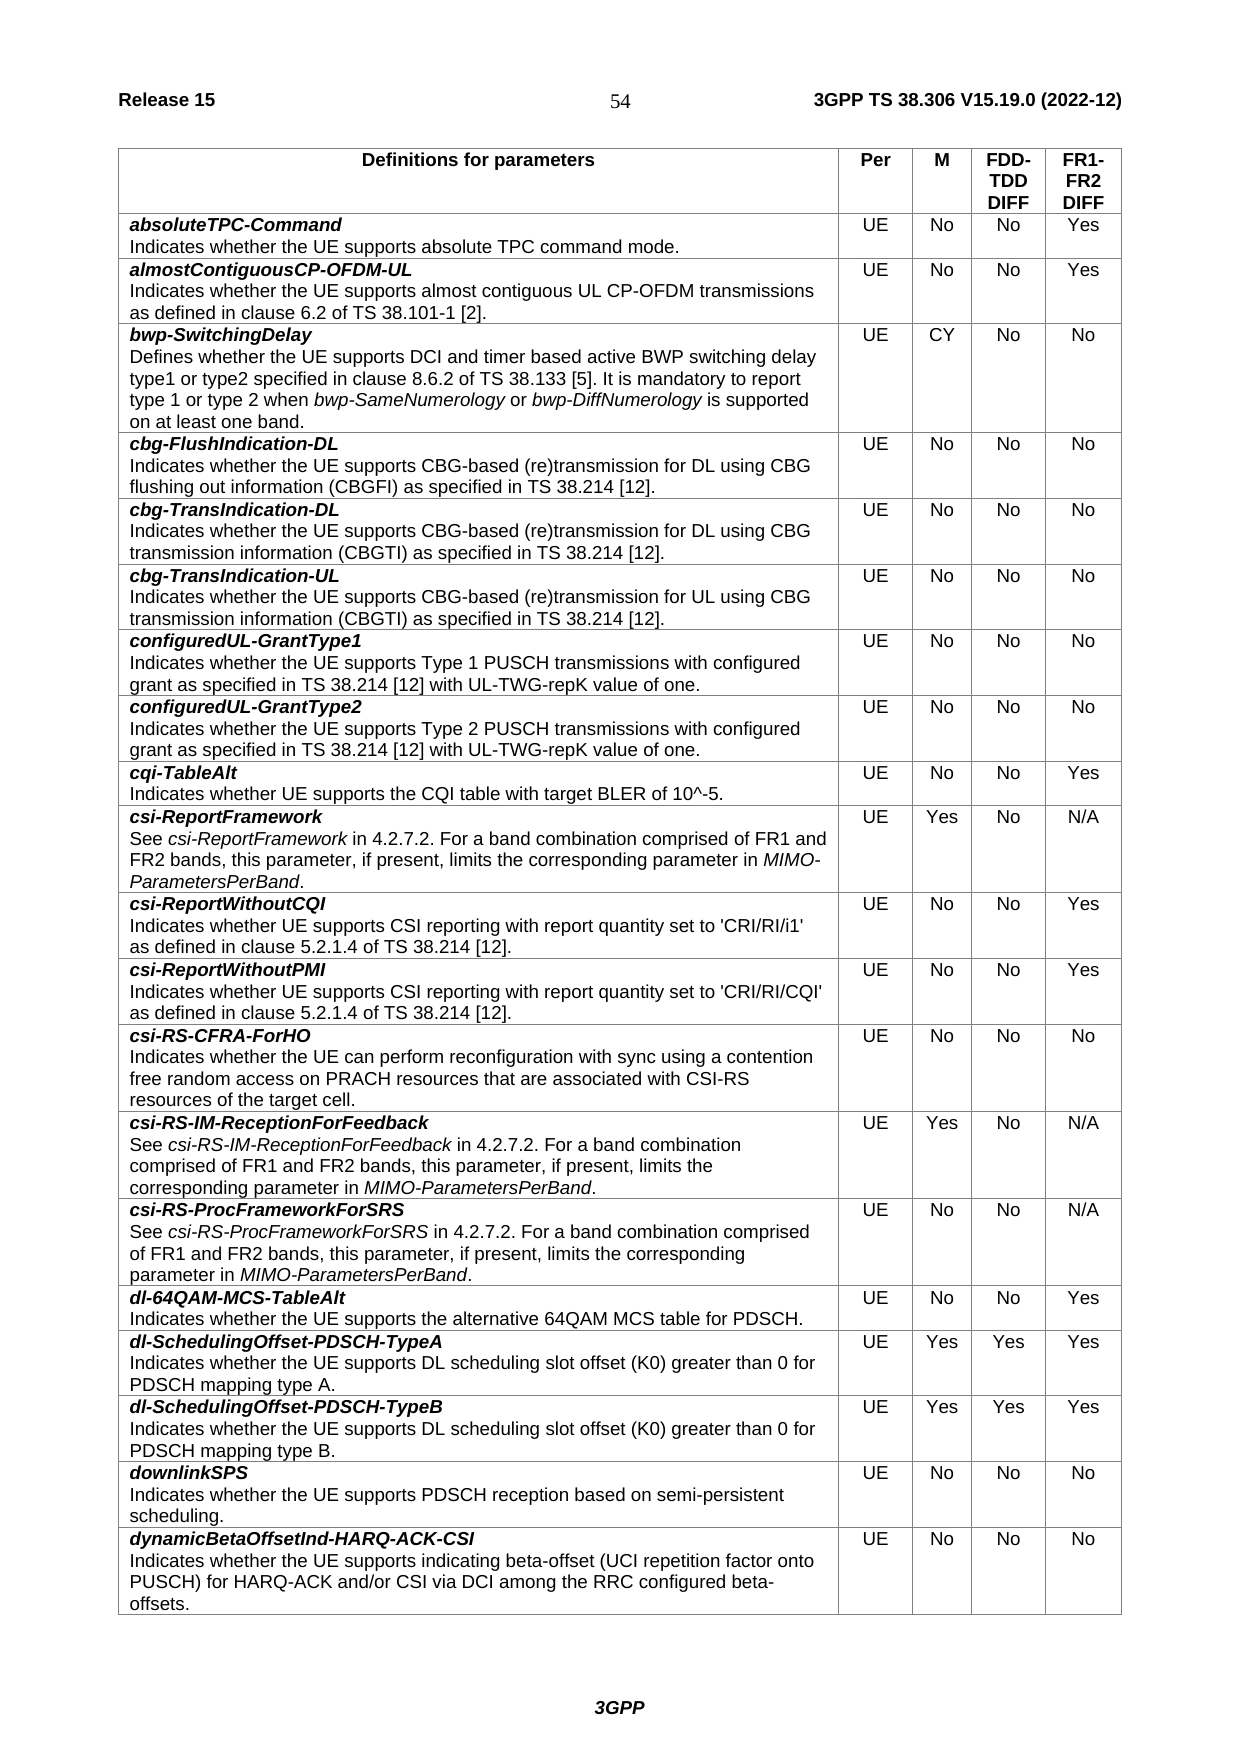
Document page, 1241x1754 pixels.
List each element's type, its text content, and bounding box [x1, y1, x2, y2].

table_cell configuredUL-GrantType2 Indicates whether the UE supports Type 2 PUSCH transmissions with configured grant as specified in TS 38.214 [12] with UL-TWG-repK value of one. [119, 696, 838, 761]
table_cell No [972, 214, 1045, 257]
table_cell dl-SchedulingOffset-PDSCH-TypeA Indicates whether the UE supports DL scheduling slot offset (K0) greater than 0 for PDSCH mapping type A. [119, 1331, 838, 1395]
table_cell No [972, 499, 1045, 563]
table_cell Yes [1046, 214, 1121, 257]
table_header Definitions for parameters [119, 149, 838, 213]
table_cell No [913, 1462, 971, 1527]
table_cell No [972, 324, 1045, 432]
table_header Per [839, 149, 912, 213]
table_cell UE [839, 324, 912, 432]
table_cell No [972, 1528, 1045, 1614]
table_cell UE [839, 1199, 912, 1285]
table_cell No [972, 893, 1045, 958]
table_cell Yes [1046, 1286, 1121, 1329]
table_cell Yes [913, 1396, 971, 1461]
table_cell UE [839, 1462, 912, 1527]
table_cell UE [839, 499, 912, 563]
table_cell Yes [1046, 1396, 1121, 1461]
table_cell UE [839, 1286, 912, 1329]
table_cell UE [839, 433, 912, 498]
table_cell No [913, 499, 971, 563]
table_cell Yes [913, 1331, 971, 1395]
table_cell N/A [1046, 806, 1121, 892]
table_cell Yes [913, 806, 971, 892]
table_cell No [913, 1199, 971, 1285]
table_cell csi-ReportWithoutPMI Indicates whether UE supports CSI reporting with report quantity set to 'CRI/RI/CQI' as defined in clause 5.2.1.4 of TS 38.214 [12]. [119, 959, 838, 1023]
table_header FDD-TDD DIFF [972, 149, 1045, 213]
table_cell UE [839, 806, 912, 892]
table_cell No [972, 565, 1045, 629]
table_cell cqi-TableAlt Indicates whether UE supports the CQI table with target BLER of 10^-5. [119, 762, 838, 805]
table_cell No [972, 762, 1045, 805]
table_cell CY [913, 324, 971, 432]
table_cell absoluteTPC-Command Indicates whether the UE supports absolute TPC command mode. [119, 214, 838, 257]
table_cell No [913, 433, 971, 498]
table_cell csi-ReportFramework See csi-ReportFramework in 4.2.7.2. For a band combination comprised of FR1 and FR2 bands, this parameter, if present, limits the corresponding parameter in MIMO-ParametersPerBand. [119, 806, 838, 892]
table_cell almostContiguousCP-OFDM-UL Indicates whether the UE supports almost contiguous UL CP-OFDM transmissions as defined in clause 6.2 of TS 38.101-1 [2]. [119, 259, 838, 323]
table_cell UE [839, 696, 912, 761]
table_cell No [1046, 324, 1121, 432]
table_cell No [913, 1528, 971, 1614]
table_cell cbg-FlushIndication-DL Indicates whether the UE supports CBG-based (re)transmission for DL using CBG flushing out information (CBGFI) as specified in TS 38.214 [12]. [119, 433, 838, 498]
table_cell No [1046, 1528, 1121, 1614]
table_cell No [972, 630, 1045, 695]
table_cell No [972, 806, 1045, 892]
table_cell Yes [1046, 893, 1121, 958]
table_cell No [913, 1286, 971, 1329]
table_cell UE [839, 1528, 912, 1614]
table_cell No [972, 1462, 1045, 1527]
table_cell No [1046, 1462, 1121, 1527]
table_cell UE [839, 630, 912, 695]
table_cell No [972, 1286, 1045, 1329]
table_cell No [972, 1112, 1045, 1198]
table_cell No [972, 1199, 1045, 1285]
table_cell configuredUL-GrantType1 Indicates whether the UE supports Type 1 PUSCH transmissions with configured grant as specified in TS 38.214 [12] with UL-TWG-repK value of one. [119, 630, 838, 695]
table_cell UE [839, 893, 912, 958]
table_cell No [972, 1025, 1045, 1111]
table_cell N/A [1046, 1112, 1121, 1198]
table_cell No [913, 214, 971, 257]
table_cell No [913, 565, 971, 629]
table_cell No [913, 893, 971, 958]
table_cell bwp-SwitchingDelay Defines whether the UE supports DCI and timer based active BWP switching delay type1 or type2 specified in clause 8.6.2 of TS 38.133 [5]. It is mandatory to report type 1 or type 2 when bwp-SameNumerology or bwp-DiffNumerology is supported on at least one band. [119, 324, 838, 432]
table_cell UE [839, 762, 912, 805]
table_cell dynamicBetaOffsetInd-HARQ-ACK-CSI Indicates whether the UE supports indicating beta-offset (UCI repetition factor onto PUSCH) for HARQ-ACK and/or CSI via DCI among the RRC configured beta-offsets. [119, 1528, 838, 1614]
table_cell Yes [1046, 762, 1121, 805]
table_cell No [913, 630, 971, 695]
table_cell csi-ReportWithoutCQI Indicates whether UE supports CSI reporting with report quantity set to 'CRI/RI/i1' as defined in clause 5.2.1.4 of TS 38.214 [12]. [119, 893, 838, 958]
table_cell UE [839, 1331, 912, 1395]
table_cell No [1046, 499, 1121, 563]
table_cell No [1046, 630, 1121, 695]
table_cell UE [839, 259, 912, 323]
table_cell No [913, 259, 971, 323]
table_cell dl-SchedulingOffset-PDSCH-TypeB Indicates whether the UE supports DL scheduling slot offset (K0) greater than 0 for PDSCH mapping type B. [119, 1396, 838, 1461]
table_cell No [913, 696, 971, 761]
table_cell UE [839, 565, 912, 629]
table_cell No [913, 959, 971, 1023]
table_cell downlinkSPS Indicates whether the UE supports PDSCH reception based on semi-persistent scheduling. [119, 1462, 838, 1527]
table_cell Yes [1046, 959, 1121, 1023]
table_cell No [913, 762, 971, 805]
table_cell Yes [972, 1396, 1045, 1461]
table_cell cbg-TransIndication-DL Indicates whether the UE supports CBG-based (re)transmission for DL using CBG transmission information (CBGTI) as specified in TS 38.214 [12]. [119, 499, 838, 563]
table_cell UE [839, 959, 912, 1023]
table_cell No [1046, 696, 1121, 761]
table_cell No [1046, 433, 1121, 498]
table_cell No [972, 959, 1045, 1023]
table_cell UE [839, 1025, 912, 1111]
table_cell No [1046, 1025, 1121, 1111]
table_header FR1-FR2 DIFF [1046, 149, 1121, 213]
table_cell N/A [1046, 1199, 1121, 1285]
table_cell csi-RS-ProcFrameworkForSRS See csi-RS-ProcFrameworkForSRS in 4.2.7.2. For a band combination comprised of FR1 and FR2 bands, this parameter, if present, limits the corresponding parameter in MIMO-ParametersPerBand. [119, 1199, 838, 1285]
table_cell No [972, 696, 1045, 761]
table_cell csi-RS-CFRA-ForHO Indicates whether the UE can perform reconfiguration with sync using a contention free random access on PRACH resources that are associated with CSI-RS resources of the target cell. [119, 1025, 838, 1111]
table_cell No [972, 259, 1045, 323]
table_header M [913, 149, 971, 213]
table_cell UE [839, 214, 912, 257]
table_cell Yes [913, 1112, 971, 1198]
table_cell UE [839, 1112, 912, 1198]
table_cell No [913, 1025, 971, 1111]
table_cell Yes [972, 1331, 1045, 1395]
table_cell Yes [1046, 259, 1121, 323]
table_cell No [1046, 565, 1121, 629]
table_cell dl-64QAM-MCS-TableAlt Indicates whether the UE supports the alternative 64QAM MCS table for PDSCH. [119, 1286, 838, 1329]
table_cell Yes [1046, 1331, 1121, 1395]
table_cell UE [839, 1396, 912, 1461]
table_cell cbg-TransIndication-UL Indicates whether the UE supports CBG-based (re)transmission for UL using CBG transmission information (CBGTI) as specified in TS 38.214 [12]. [119, 565, 838, 629]
table_cell No [972, 433, 1045, 498]
table_cell csi-RS-IM-ReceptionForFeedback See csi-RS-IM-ReceptionForFeedback in 4.2.7.2. For a band combination comprised of FR1 and FR2 bands, this parameter, if present, limits the corresponding parameter in MIMO-ParametersPerBand. [119, 1112, 838, 1198]
